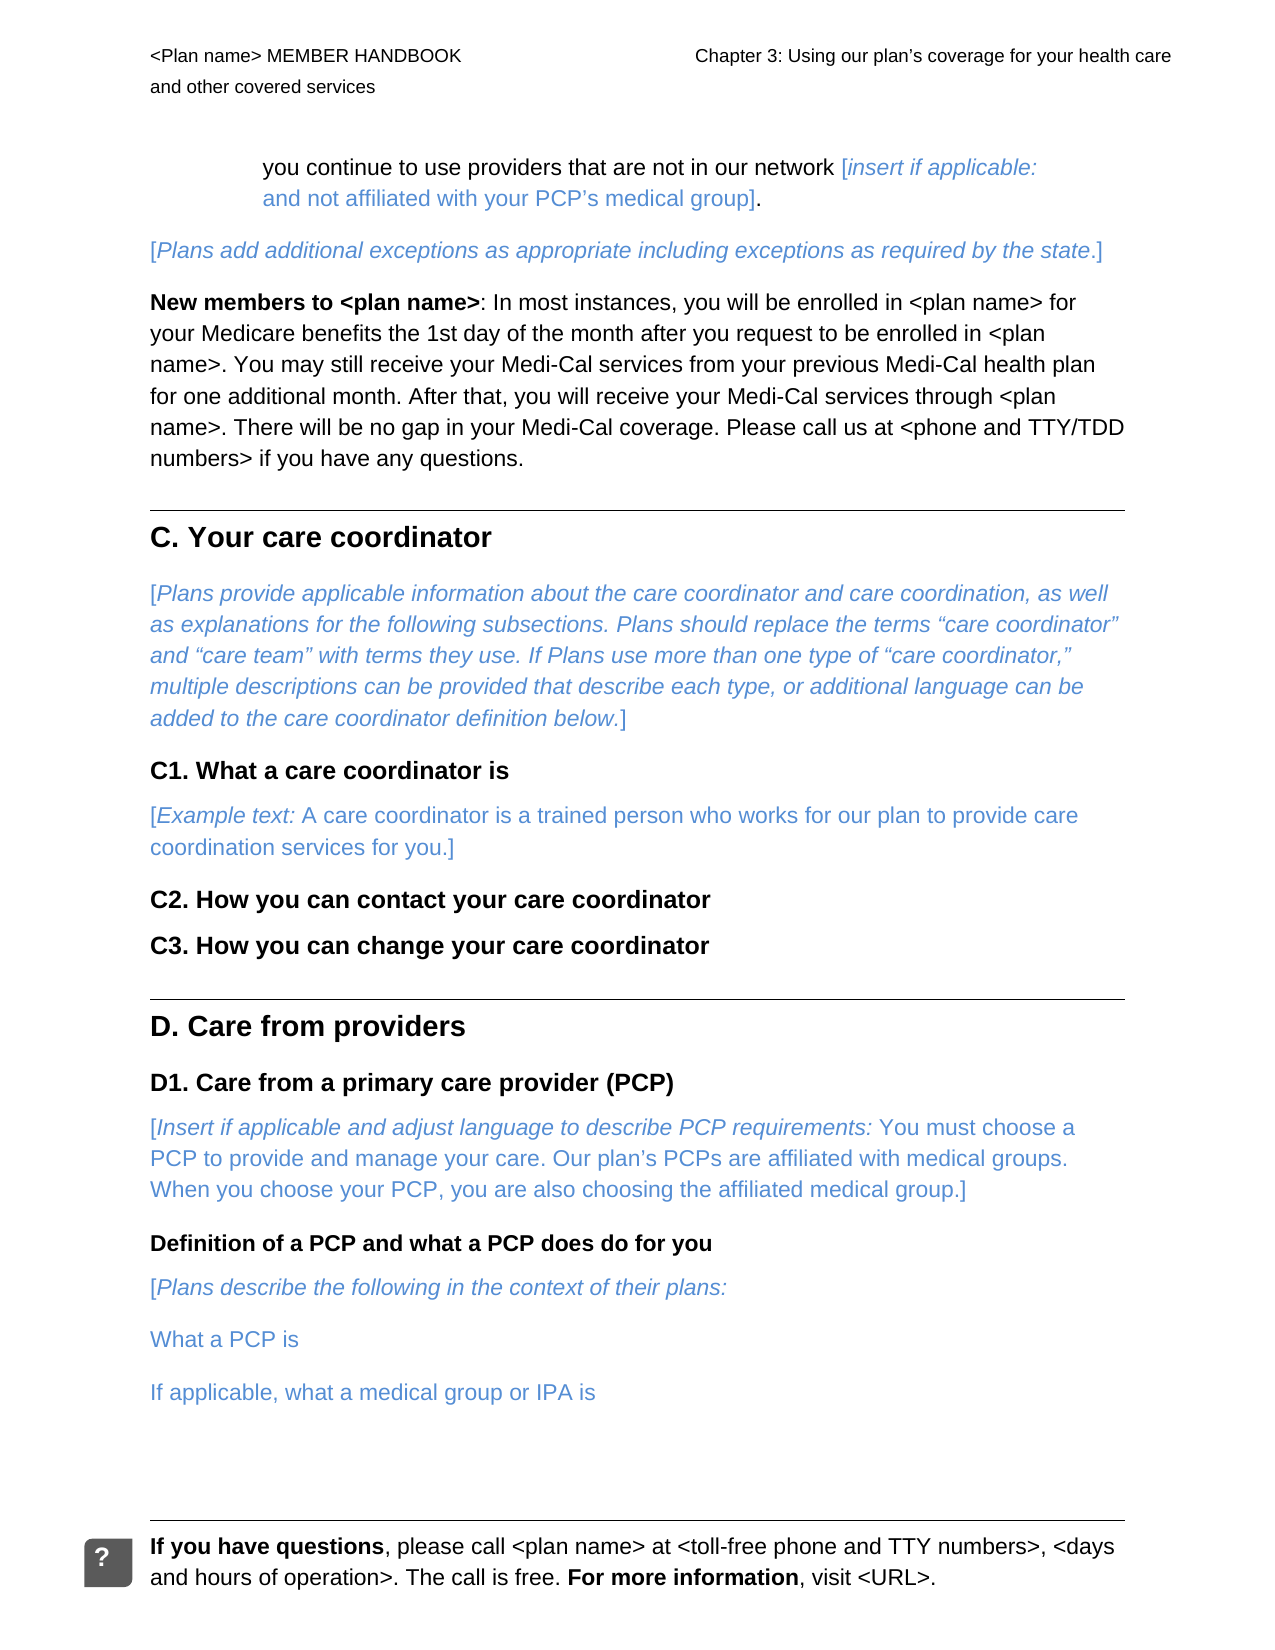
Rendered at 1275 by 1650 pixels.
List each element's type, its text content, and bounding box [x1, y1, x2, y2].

text [Insert if applicable and adjust language to describe PCP requirements: You must choose a PCP to provide and manage your care. Our plan’s PCPs are affiliated with medical groups. When you choose your PCP, you are also choosing the affiliated medical group.] [150, 1110, 1125, 1204]
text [225, 150, 1050, 212]
text New members to <plan name>: In most instances, you will be enrolled in <plan name> for your Medicare benefits the 1st day of the month after you request to be enrolled in <plan name>. You may still receive your Medi-Cal services from your previous Medi-Cal health plan for one additional month. After that, you will receive your Medi-Cal services through <plan name>. There will be no gap in your Medi-Cal coverage. Please call us at <phone and TTY/TDD numbers> if you have any questions. [150, 285, 1125, 473]
text Definition of a PCP and what a PCP does do for you [150, 1225, 1050, 1258]
text If applicable, what a medical group or IPA is [150, 1375, 1125, 1406]
text [Plans provide applicable information about the care coordinator and care coordination, as well as explanations for the following subsections. Plans should replace the terms “care coordinator” and “care team” with terms they use. If Plans use more than one type of “care coordinator,” multiple descriptions can be provided that describe each type, or additional language can be added to the care coordinator definition below.] [150, 576, 1125, 732]
text [Plans add additional exceptions as appropriate including exceptions as required by the state.] [150, 233, 1125, 264]
subtitle Care from providers [150, 1000, 1125, 1044]
text [Plans describe the following in the context of their plans: [150, 1271, 1125, 1302]
text [Example text: A care coordinator is a trained person who works for our plan to provide care coordination services for you.] [150, 799, 1125, 861]
subtitle D1. Care from a primary care provider (PCP) [150, 1064, 1050, 1098]
subtitle C3. How you can change your care coordinator [150, 928, 1050, 961]
subtitle C1. What a care coordinator is [150, 753, 1050, 786]
subtitle Your care coordinator [150, 511, 1125, 555]
subtitle C2. How you can contact your care coordinator [150, 882, 1050, 916]
text What a PCP is [150, 1323, 1125, 1354]
